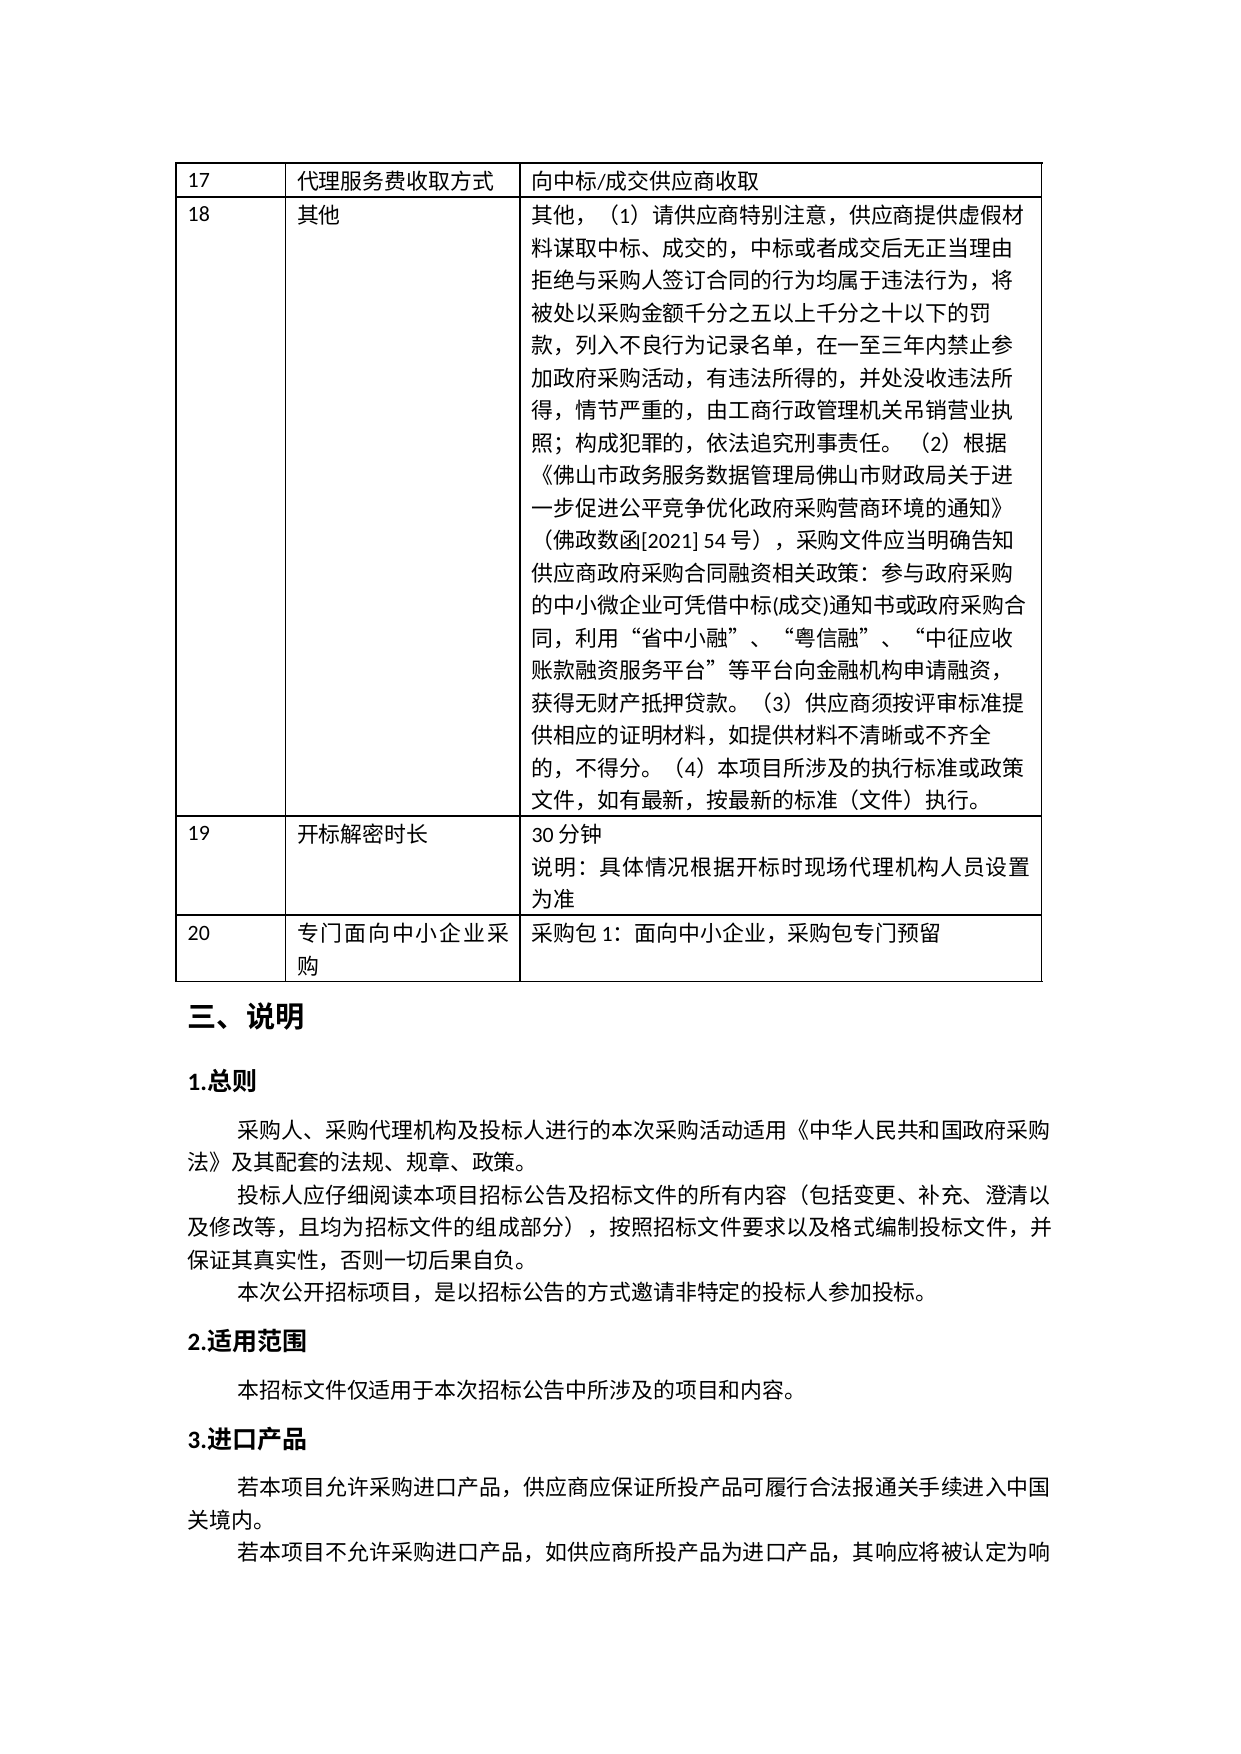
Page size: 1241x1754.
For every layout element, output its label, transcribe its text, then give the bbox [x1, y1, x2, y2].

table_cell 开标解密时长 [286, 817, 519, 914]
table_cell 20 [177, 916, 285, 981]
table_cell 19 [177, 817, 285, 914]
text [187, 1535, 1053, 1567]
text 投标人应仔细阅读本项目招标公告及招标文件的所有内容（包括变更、补充、澄清以及修改等，且均为招标文件的组成部分），按照招标文件要求以及格式编制投标文件，并保证其真实性，否则一切后果自负。 [187, 1177, 1053, 1275]
table_cell 代理服务费收取方式 [286, 164, 519, 196]
text 1.总则 [187, 1047, 1053, 1112]
table_cell 向中标/成交供应商收取 [521, 164, 1041, 196]
text 本招标文件仅适用于本次招标公告中所涉及的项目和内容。 [187, 1372, 1053, 1405]
table_cell 18 [177, 198, 285, 815]
table_cell 采购包1：面向中小企业，采购包专门预留 [521, 916, 1041, 981]
text 本次公开招标项目，是以招标公告的方式邀请非特定的投标人参加投标。 [187, 1275, 1053, 1307]
table_cell 其他，（1）请供应商特别注意，供应商提供虚假材料谋取中标、成交的，中标或者成交后无正当理由拒绝与采购人签订合同的行为均属于违法行为，将被处以采购金额千分之五以上千分之十以下的罚款，列入不良行为记录名单，在一至三年内禁止参加政府采购活动，有违法所得的，并处没收违法所得，情节严重的，由工商行政管理机关吊销营业执照；构成犯罪的，依法追究刑事责任。 （2）根据《佛山市政务服务数据管理局佛山市财政局关于进一步促进公平竞争优化政府采购营商环境的通知》（佛政数函[2021] 54号），采购文件应当明确告知供应商政府采购合同融资相关政策：参与政府采购的中小微企业可凭借中标(成交)通知书或政府采购合同，利用“省中小融”、“粤信融”、“中征应收账款融资服务平台”等平台向金融机构申请融资，获得无财产抵押贷款。（3）供应商须按评审标准提供相应的证明材料，如提供材料不清晰或不齐全的，不得分。（4）本项目所涉及的执行标准或政策文件，如有最新，按最新的标准（文件）执行。 [521, 198, 1041, 815]
text 2.适用范围 [187, 1307, 1053, 1372]
table_cell 17 [177, 164, 285, 196]
text 若本项目允许采购进口产品，供应商应保证所投产品可履行合法报通关手续进入中国关境内。 [187, 1470, 1053, 1535]
table_cell 专门面向中小企业采购 [286, 916, 519, 981]
table_cell 其他 [286, 198, 519, 815]
text 三、说明 [187, 982, 1053, 1047]
table_cell 30分钟 说明：具体情况根据开标时现场代理机构人员设置为准 [521, 817, 1041, 914]
text 采购人、采购代理机构及投标人进行的本次采购活动适用《中华人民共和国政府采购法》及其配套的法规、规章、政策。 [187, 1112, 1053, 1177]
text 3.进口产品 [187, 1405, 1053, 1470]
